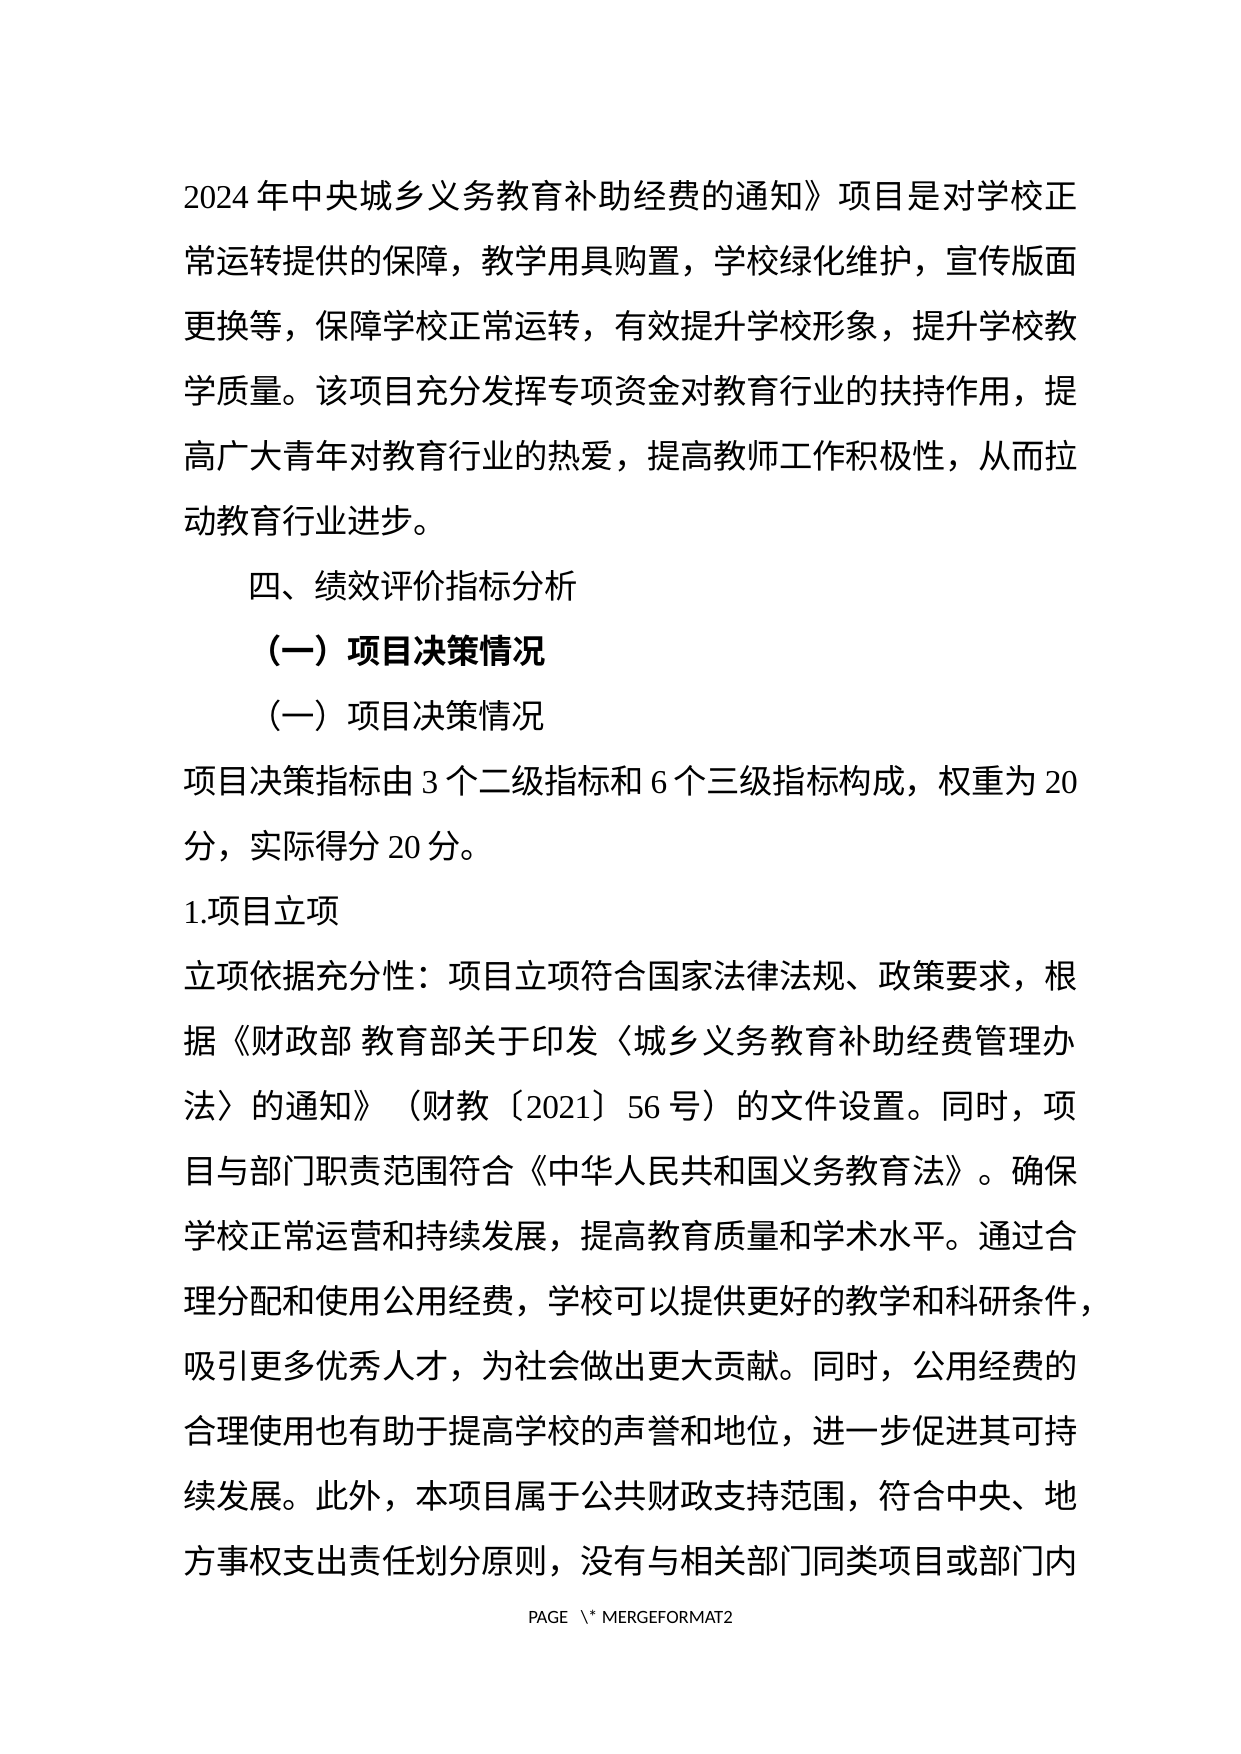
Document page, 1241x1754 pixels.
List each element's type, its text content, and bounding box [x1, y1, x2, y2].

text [183, 162, 1078, 552]
text 四、绩效评价指标分析 [183, 552, 1078, 617]
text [183, 682, 1078, 1592]
text （一）项目决策情况 [183, 617, 1078, 682]
